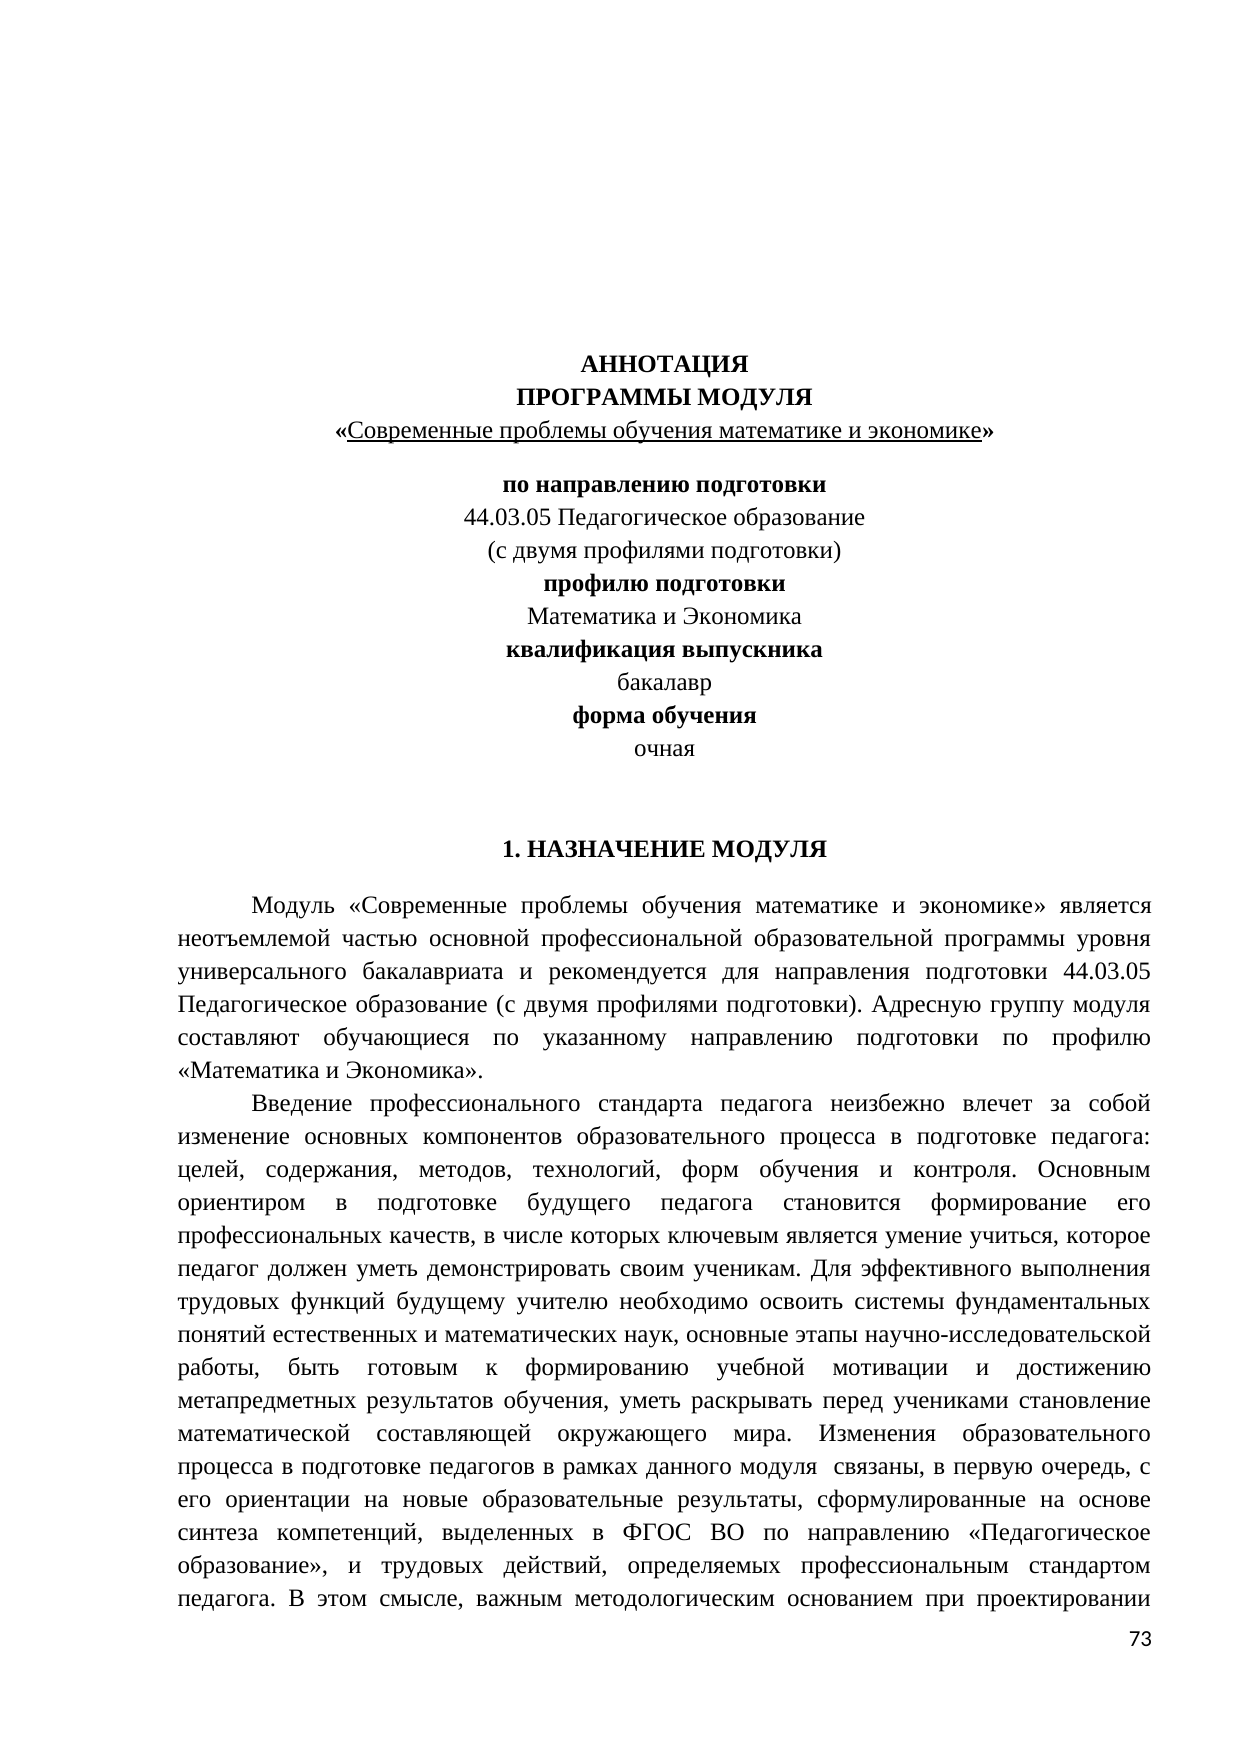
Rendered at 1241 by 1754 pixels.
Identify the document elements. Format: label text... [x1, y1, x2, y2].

text (с двумя профилями подготовки) [177, 535, 1152, 564]
text Математика и Экономика [177, 601, 1152, 630]
text квалификация выпускника [177, 634, 1152, 663]
text 1. назначение модуля [177, 834, 1152, 863]
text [177, 1088, 1152, 1612]
text АННОТАЦИЯ [177, 349, 1152, 378]
text Модуль «Современные проблемы обучения математике и экономике» является неотъемлемой частью основной профессиональной образовательной программы уровня универсального бакалавриата и рекомендуется для направления подготовки 44.03.05 Педагогическое образование (с двумя профилями подготовки). Адресную группу модуля составляют обучающиеся по указанному направлению подготовки по профилю «Математика и Экономика». [177, 890, 1152, 1084]
text 44.03.05 Педагогическое образование [177, 502, 1152, 531]
text профилю подготовки [177, 568, 1152, 597]
text «Современные проблемы обучения математике и экономике» [177, 415, 1152, 444]
text форма обучения [177, 700, 1152, 729]
text очная [177, 733, 1152, 762]
text программЫ модуля [177, 382, 1152, 411]
text бакалавр [177, 667, 1152, 696]
text по направлению подготовки [177, 469, 1152, 498]
